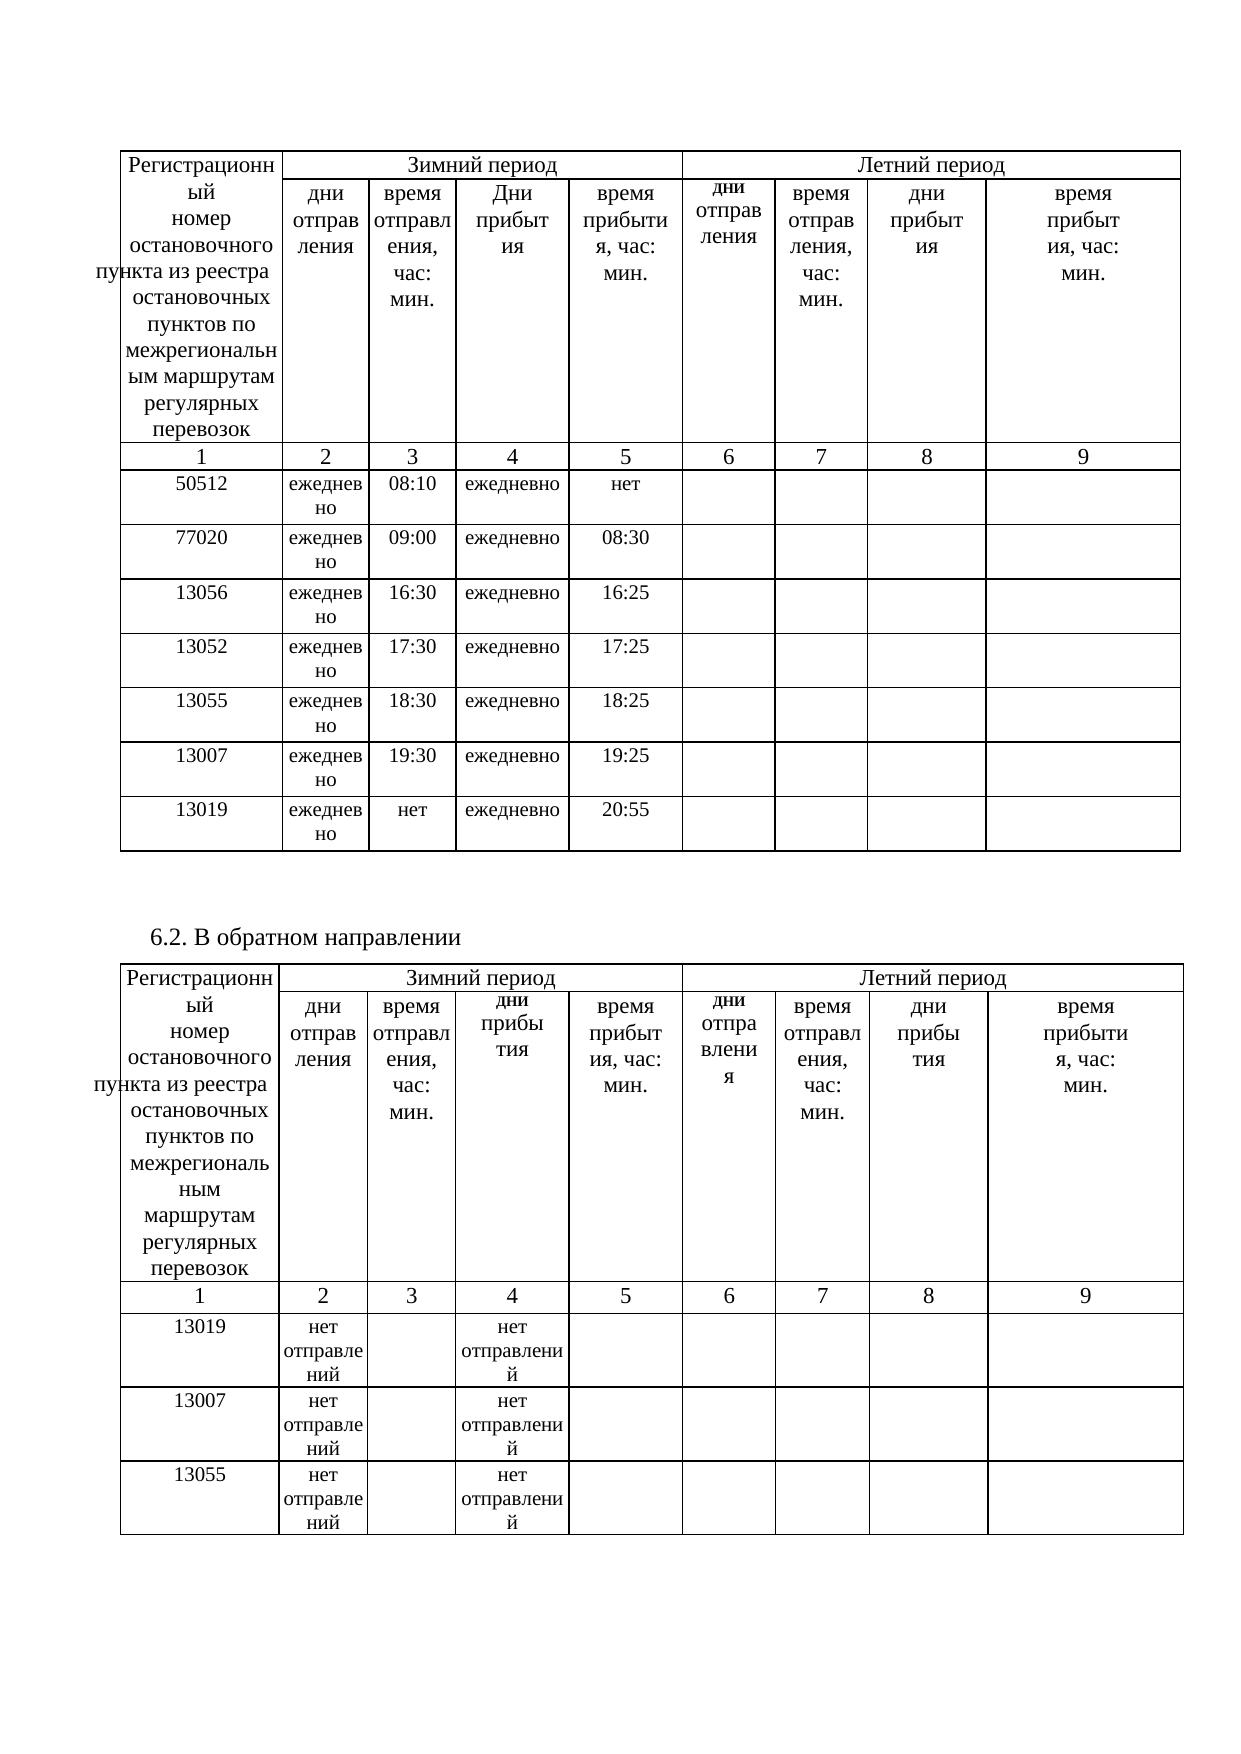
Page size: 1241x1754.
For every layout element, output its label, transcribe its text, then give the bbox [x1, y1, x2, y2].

table_cell время прибыти я, час: мин. [570, 180, 682, 441]
table_cell 4 [457, 443, 568, 469]
table_cell ежедневно [283, 743, 368, 796]
table_cell [683, 797, 774, 850]
table_cell ДНИ прибы тия [456, 992, 568, 1281]
table_cell нет отправлений [280, 1462, 367, 1534]
table_cell 13019 [121, 797, 282, 850]
table_cell время отправ ления, час: мин. [776, 180, 867, 441]
table_cell [987, 797, 1180, 850]
table_cell [987, 580, 1180, 632]
table_header Зимний период [283, 152, 682, 178]
table_cell 19:30 [370, 743, 455, 796]
table_cell нет отправлений [456, 1462, 568, 1534]
table_cell 19:25 [570, 743, 682, 796]
table_cell ежедневно [457, 471, 568, 524]
table_cell ежедневно [283, 525, 368, 578]
table_cell 77020 [121, 525, 282, 578]
table_cell время прибыт ия, час: мин. [987, 180, 1180, 441]
table_cell [683, 1388, 775, 1460]
table_cell ежедневно [457, 525, 568, 578]
table_cell [868, 471, 985, 524]
table_header Летний период [683, 152, 1180, 178]
table_cell 50512 [121, 471, 282, 524]
table_cell [989, 1314, 1183, 1386]
table_header Летний период [683, 965, 1183, 991]
table_cell ежедневно [457, 634, 568, 687]
table_cell 9 [987, 443, 1180, 469]
table_cell дни прибыт ия [868, 180, 985, 441]
table_cell 13019 [121, 1314, 278, 1386]
table_cell [683, 580, 774, 632]
table_cell [868, 580, 985, 632]
table_cell нет [370, 797, 455, 850]
table_cell ежедневно [283, 580, 368, 632]
table_cell [368, 1314, 455, 1386]
table_cell 2 [280, 1282, 367, 1312]
table_cell [870, 1462, 987, 1534]
table_cell время отправл ения, час: мин. [368, 992, 455, 1281]
table_cell [683, 1314, 775, 1386]
table_cell 3 [368, 1282, 455, 1312]
table_cell 13007 [121, 1388, 278, 1460]
table_cell ежедневно [283, 471, 368, 524]
table_cell [776, 471, 867, 524]
table_cell ежедневно [457, 743, 568, 796]
table_cell [683, 1462, 775, 1534]
table_cell 18:30 [370, 688, 455, 741]
table_cell [776, 634, 867, 687]
table_cell время отправл ения, час: мин. [776, 992, 869, 1281]
table_cell [870, 1314, 987, 1386]
table_cell [868, 797, 985, 850]
table_cell [570, 1314, 682, 1386]
table_cell 17:30 [370, 634, 455, 687]
table_cell [987, 525, 1180, 578]
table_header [121, 965, 278, 1281]
table_cell 20:55 [570, 797, 682, 850]
table_cell дни прибы тия [870, 992, 987, 1281]
table_cell время прибыти я, час: мин. [989, 992, 1183, 1281]
table_cell нет отправлений [456, 1388, 568, 1460]
table_cell 1 [121, 1282, 278, 1312]
table_cell 6 [683, 1282, 775, 1312]
table_cell [868, 525, 985, 578]
table_cell нет отправлений [280, 1314, 367, 1386]
table_cell ежедневно [457, 580, 568, 632]
table_cell [683, 471, 774, 524]
table_cell нет отправлений [456, 1314, 568, 1386]
table_cell [776, 580, 867, 632]
table_cell 13007 [121, 743, 282, 796]
table_cell 2 [283, 443, 368, 469]
table_cell дни отправ ления [283, 180, 368, 441]
table_cell 1 [121, 443, 282, 469]
table_cell [776, 1462, 869, 1534]
table_cell время прибыт ия, час: мин. [570, 992, 682, 1281]
table_cell 4 [456, 1282, 568, 1312]
table_cell 09:00 [370, 525, 455, 578]
table_cell [776, 797, 867, 850]
table_cell 8 [870, 1282, 987, 1312]
table_cell 13052 [121, 634, 282, 687]
table_cell [683, 525, 774, 578]
table_cell [776, 743, 867, 796]
table_cell [989, 1462, 1183, 1534]
table_cell 3 [370, 443, 455, 469]
table_header Зимний период [280, 965, 682, 991]
table_cell [989, 1388, 1183, 1460]
table_cell 6 [683, 443, 774, 469]
table_cell 08:10 [370, 471, 455, 524]
table_cell ежедневно [283, 688, 368, 741]
table_cell [776, 1388, 869, 1460]
table_cell [776, 525, 867, 578]
table_cell ежедневно [457, 688, 568, 741]
table_cell [868, 634, 985, 687]
table_cell 8 [868, 443, 985, 469]
table_cell 13056 [121, 580, 282, 632]
table_cell [570, 1388, 682, 1460]
table_cell [870, 1388, 987, 1460]
table_cell [776, 1314, 869, 1386]
table_cell [683, 688, 774, 741]
table_cell [868, 743, 985, 796]
table_cell 18:25 [570, 688, 682, 741]
table_cell 7 [776, 443, 867, 469]
table_cell 5 [570, 443, 682, 469]
table_cell 9 [989, 1282, 1183, 1312]
table_cell 13055 [121, 1462, 278, 1534]
table_cell [570, 1462, 682, 1534]
table_cell 16:25 [570, 580, 682, 632]
table_cell ежедневно [457, 797, 568, 850]
table_cell время отправл ения, час: мин. [370, 180, 455, 441]
table_cell [987, 634, 1180, 687]
table_cell [868, 688, 985, 741]
table_cell 08:30 [570, 525, 682, 578]
table_cell 16:30 [370, 580, 455, 632]
table_cell [368, 1388, 455, 1460]
table_cell нет отправлений [280, 1388, 367, 1460]
table_cell ежедневно [283, 634, 368, 687]
table_cell 17:25 [570, 634, 682, 687]
table_cell 7 [776, 1282, 869, 1312]
table_cell [987, 688, 1180, 741]
table_cell [368, 1462, 455, 1534]
table_cell дни отправ ления [280, 992, 367, 1281]
table_cell [987, 743, 1180, 796]
table_header Регистрационный номер остановочного пункта из реестра остановочных пунктов по межрегиональным маршрутам регулярных перевозок [121, 152, 282, 441]
table_cell ежедневно [283, 797, 368, 850]
table_cell ДНИ отправ ления [683, 180, 774, 441]
table_cell нет [570, 471, 682, 524]
table_cell 13055 [121, 688, 282, 741]
table_cell [683, 743, 774, 796]
table_cell [683, 634, 774, 687]
table_cell ДНИ отпра влени я [683, 992, 775, 1281]
table_cell Дни прибыт ия [457, 180, 568, 441]
table_cell 5 [570, 1282, 682, 1312]
table_cell [987, 471, 1180, 524]
table_cell [776, 688, 867, 741]
text 6.2. В обратном направлении [150, 922, 1090, 950]
